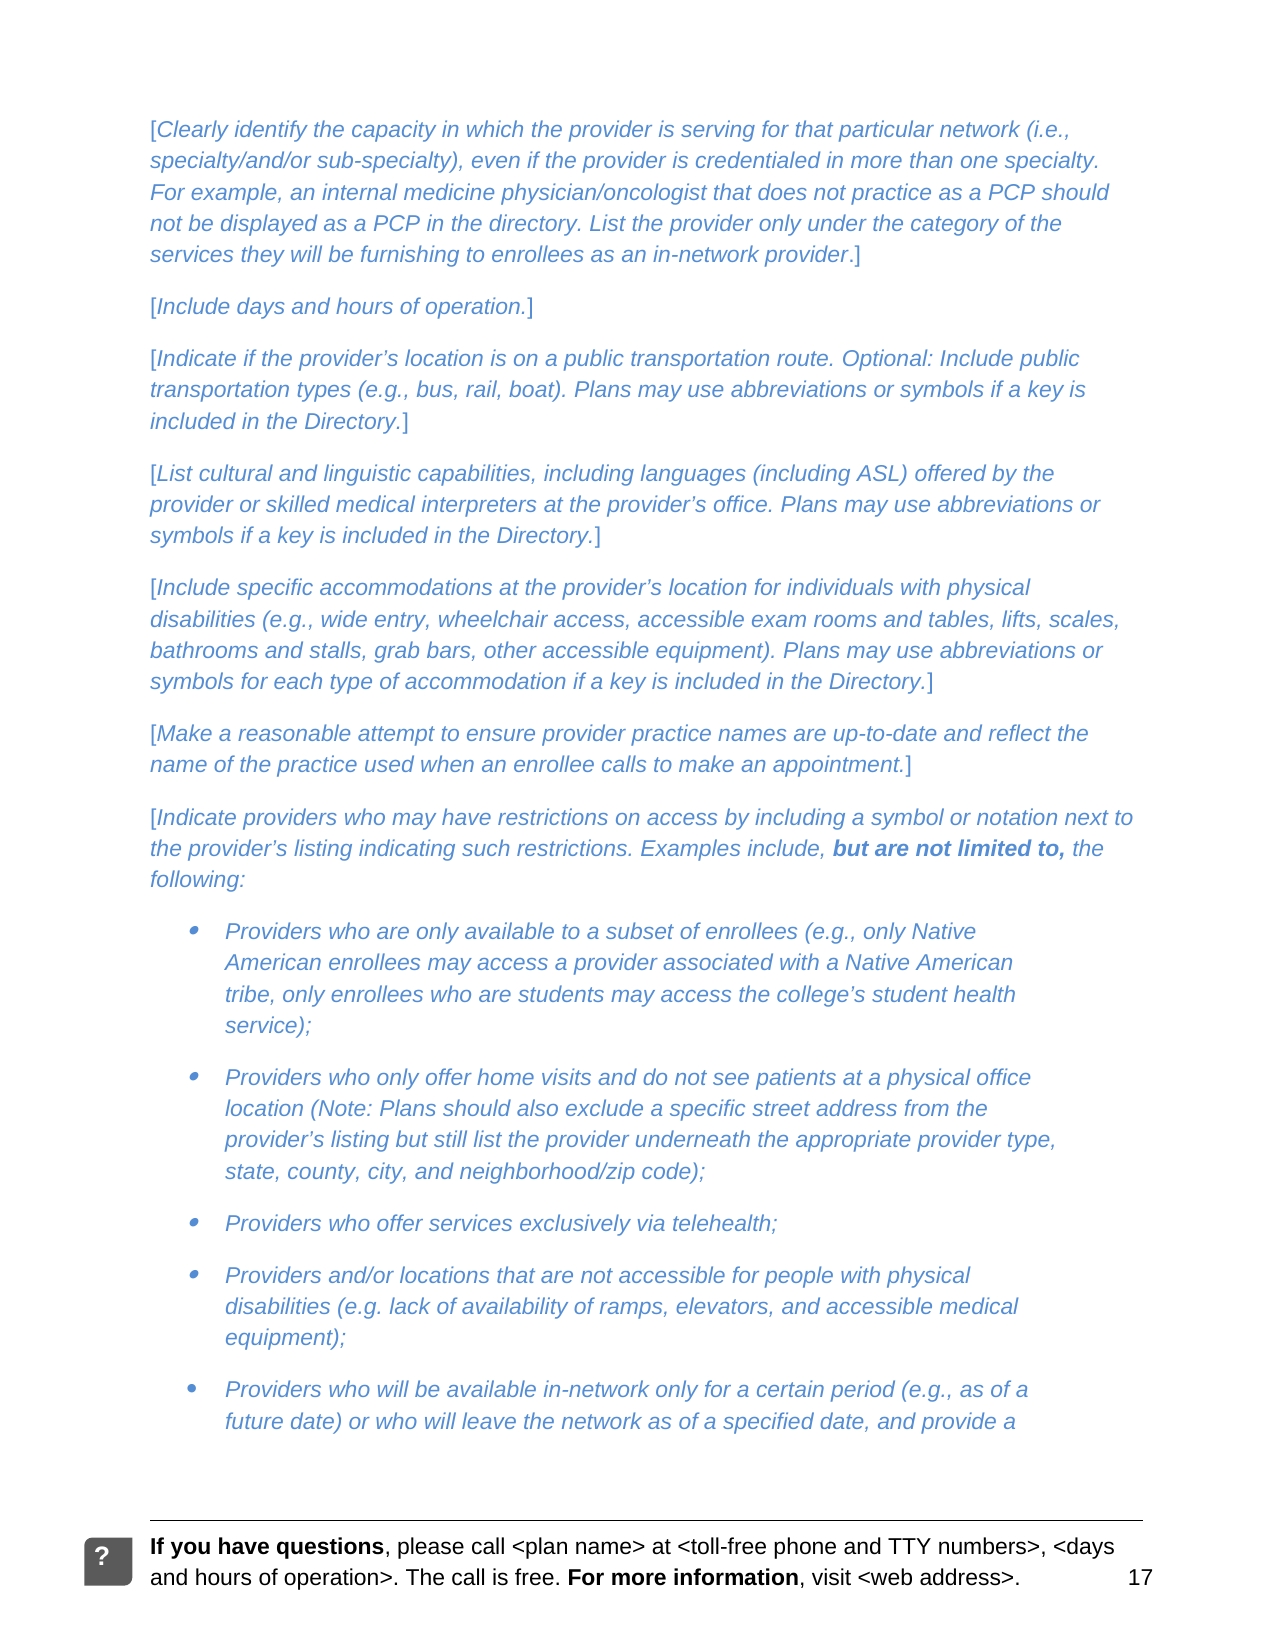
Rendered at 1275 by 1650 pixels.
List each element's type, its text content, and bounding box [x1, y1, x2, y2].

text [Include specific accommodations at the provider’s location for individuals with physical disabilities (e.g., wide entry, wheelchair access, accessible exam rooms and tables, lifts, scales, bathrooms and stalls, grab bars, other accessible equipment). Plans may use abbreviations or symbols for each type of accommodation if a key is included in the Directory.] [150, 571, 1143, 696]
list Providers and/or locations that are not accessible for people with physical disabilities (e.g. lack of availability of ramps, elevators, and accessible medical equipment); [187, 1258, 1068, 1352]
text [Make a reasonable attempt to ensure provider practice names are up-to-date and reflect the name of the practice used when an enrollee calls to make an appointment.] [150, 717, 1143, 779]
list Providers who are only available to a subset of enrollees (e.g., only Native American enrollees may access a provider associated with a Native American tribe, only enrollees who are students may access the college’s student health service); [187, 914, 1068, 1039]
text [Include days and hours of operation.] [150, 289, 1143, 321]
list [187, 1373, 1068, 1435]
text [Clearly identify the capacity in which the provider is serving for that particular network (i.e., specialty/and/or sub-specialty), even if the provider is credentialed in more than one specialty. For example, an internal medicine physician/oncologist that does not practice as a PCP should not be displayed as a PCP in the directory. List the provider only under the category of the services they will be furnishing to enrollees as an in-network provider.] [150, 112, 1143, 269]
text [Indicate if the provider’s location is on a public transportation route. Optional: Include public transportation types (e.g., bus, rail, boat). Plans may use abbreviations or symbols if a key is included in the Directory.] [150, 342, 1143, 435]
list Providers who only offer home visits and do not see patients at a physical office location (Note: Plans should also exclude a specific street address from the provider’s listing but still list the provider underneath the appropriate provider type, state, county, city, and neighborhood/zip code); [187, 1060, 1068, 1185]
text [Indicate providers who may have restrictions on access by including a symbol or notation next to the provider’s listing indicating such restrictions. Examples include, but are not limited to, the following: [150, 800, 1143, 894]
text [List cultural and linguistic capabilities, including languages (including ASL) offered by the provider or skilled medical interpreters at the provider’s office. Plans may use abbreviations or symbols if a key is included in the Directory.] [150, 456, 1143, 550]
list Providers who offer services exclusively via telehealth; [187, 1206, 1068, 1237]
